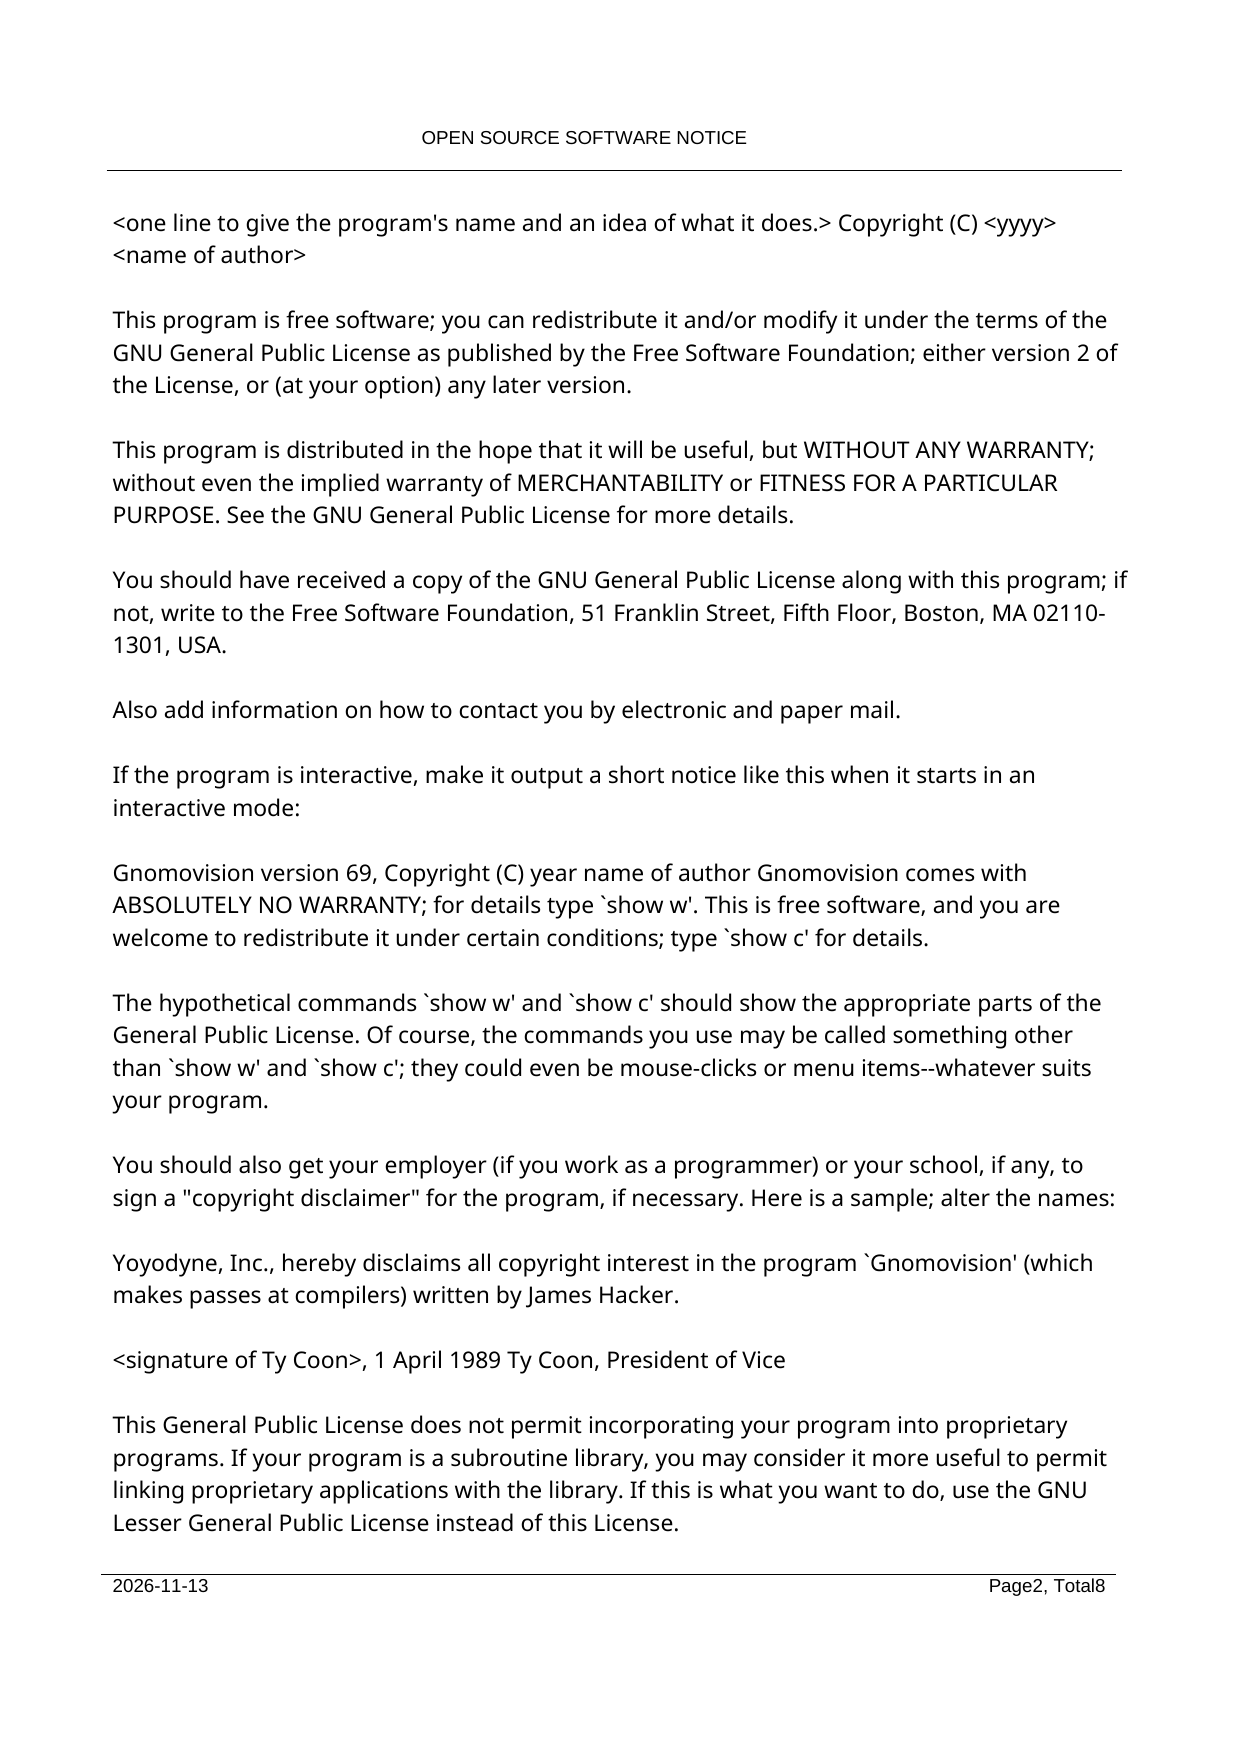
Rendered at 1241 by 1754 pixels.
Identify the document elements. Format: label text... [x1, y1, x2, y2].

text You should have received a copy of the GNU General Public License along with this program; if not, write to the Free Software Foundation, 51 Franklin Street, Fifth Floor, Boston, MA 02110-1301, USA. [112, 564, 1128, 661]
text Yoyodyne, Inc., hereby disclaims all copyright interest in the program `Gnomovision' (which makes passes at compilers) written by James Hacker. [112, 1246, 1128, 1311]
text This program is free software; you can redistribute it and/or modify it under the terms of the GNU General Public License as published by the Free Software Foundation; either version 2 of the License, or (at your option) any later version. [112, 304, 1128, 401]
text This General Public License does not permit incorporating your program into proprietary programs. If your program is a subroutine library, you may consider it more useful to permit linking proprietary applications with the library. If this is what you want to do, use the GNU Lesser General Public License instead of this License. [112, 1409, 1128, 1539]
text Gnomovision version 69, Copyright (C) year name of author Gnomovision comes with ABSOLUTELY NO WARRANTY; for details type `show w'. This is free software, and you are welcome to redistribute it under certain conditions; type `show c' for details. [112, 856, 1128, 954]
text The hypothetical commands `show w' and `show c' should show the appropriate parts of the General Public License. Of course, the commands you use may be called something other than `show w' and `show c'; they could even be mouse-clicks or menu items--whatever suits your program. [112, 986, 1128, 1116]
text <one line to give the program's name and an idea of what it does.> Copyright (C) <yyyy> <name of author> [112, 206, 1128, 271]
text Also add information on how to contact you by electronic and paper mail. [112, 694, 1128, 726]
text This program is distributed in the hope that it will be useful, but WITHOUT ANY WARRANTY; without even the implied warranty of MERCHANTABILITY or FITNESS FOR A PARTICULAR PURPOSE. See the GNU General Public License for more details. [112, 434, 1128, 531]
text If the program is interactive, make it output a short notice like this when it starts in an interactive mode: [112, 759, 1128, 824]
text <signature of Ty Coon>, 1 April 1989 Ty Coon, President of Vice [112, 1344, 1128, 1376]
text You should also get your employer (if you work as a programmer) or your school, if any, to sign a "copyright disclaimer" for the program, if necessary. Here is a sample; alter the names: [112, 1149, 1128, 1214]
